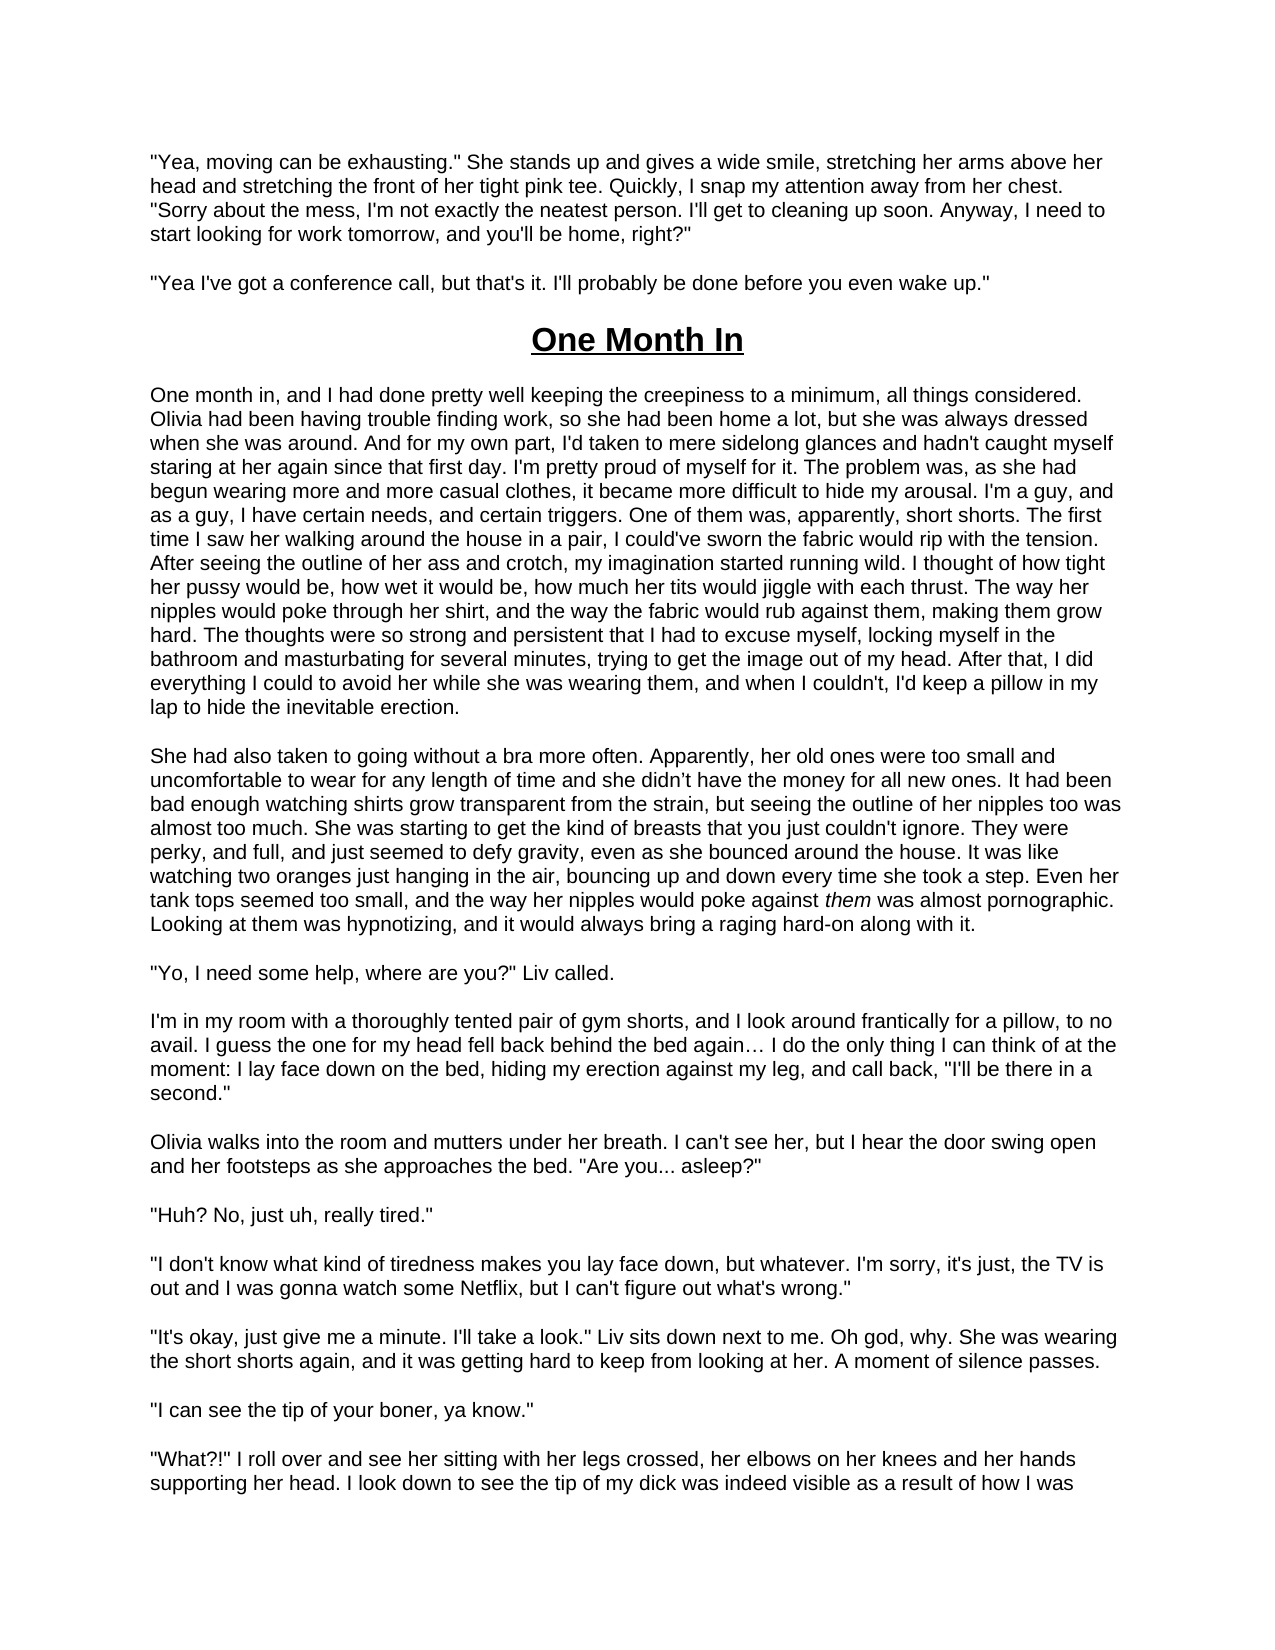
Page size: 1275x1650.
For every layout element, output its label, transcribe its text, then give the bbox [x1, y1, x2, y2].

text "Yea, moving can be exhausting." She stands up and gives a wide smile, stretching her arms above her head and stretching the front of her tight pink tee. Quickly, I snap my attention away from her chest. "Sorry about the mess, I'm not exactly the neatest person. I'll get to cleaning up soon. Anyway, I need to start looking for work tomorrow, and you'll be home, right?" [150, 150, 1125, 246]
text She had also taken to going without a bra more often. Apparently, her old ones were too small and uncomfortable to wear for any length of time and she didn’t have the money for all new ones. It had been bad enough watching shirts grow transparent from the strain, but seeing the outline of her nipples too was almost too much. She was starting to get the kind of breasts that you just couldn't ignore. They were perky, and full, and just seemed to defy gravity, even as she bounced around the house. It was like watching two oranges just hanging in the air, bouncing up and down every time she took a step. Even her tank tops seemed too small, and the way her nipples would poke against them was almost pornographic. Looking at them was hypnotizing, and it would always bring a raging hard-on along with it. [150, 744, 1125, 935]
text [150, 1447, 1125, 1495]
text One month in, and I had done pretty well keeping the creepiness to a minimum, all things considered. Olivia had been having trouble finding work, so she had been home a lot, but she was always dressed when she was around. And for my own part, I'd taken to mere sidelong glances and hadn't caught myself staring at her again since that first day. I'm pretty proud of myself for it. The problem was, as she had begun wearing more and more casual clothes, it became more difficult to hide my arousal. I'm a guy, and as a guy, I have certain needs, and certain triggers. One of them was, apparently, short shorts. The first time I saw her walking around the house in a pair, I could've sworn the fabric would rip with the tension. After seeing the outline of her ass and crotch, my imagination started running wild. I thought of how tight her pussy would be, how wet it would be, how much her tits would jiggle with each thrust. The way her nipples would poke through her shirt, and the way the fabric would rub against them, making them grow hard. The thoughts were so strong and persistent that I had to excuse myself, locking myself in the bathroom and masturbating for several minutes, trying to get the image out of my head. After that, I did everything I could to avoid her while she was wearing them, and when I couldn't, I'd keep a pillow in my lap to hide the inevitable erection. [150, 383, 1125, 719]
text "Yea I've got a conference call, but that's it. I'll probably be done before you even wake up." [150, 271, 1125, 295]
subtitle One Month In [150, 320, 1125, 358]
text "It's okay, just give me a minute. I'll take a look." Liv sits down next to me. Oh god, why. She was wearing the short shorts again, and it was getting hard to keep from looking at her. A moment of silence passes. [150, 1325, 1125, 1373]
text "I don't know what kind of tiredness makes you lay face down, but whatever. I'm sorry, it's just, the TV is out and I was gonna watch some Netflix, but I can't figure out what's wrong." [150, 1252, 1125, 1300]
text Olivia walks into the room and mutters under her breath. I can't see her, but I hear the door swing open and her footsteps as she approaches the bed. "Are you... asleep?" [150, 1130, 1125, 1178]
text I'm in my room with a thoroughly tented pair of gym shorts, and I look around frantically for a pillow, to no avail. I guess the one for my head fell back behind the bed again… I do the only thing I can think of at the moment: I lay face down on the bed, hiding my erection against my leg, and call back, "I'll be there in a second." [150, 1009, 1125, 1105]
text "Yo, I need some help, where are you?" Liv called. [150, 960, 1125, 984]
text "I can see the tip of your boner, ya know." [150, 1398, 1125, 1422]
text "Huh? No, just uh, really tired." [150, 1203, 1125, 1227]
